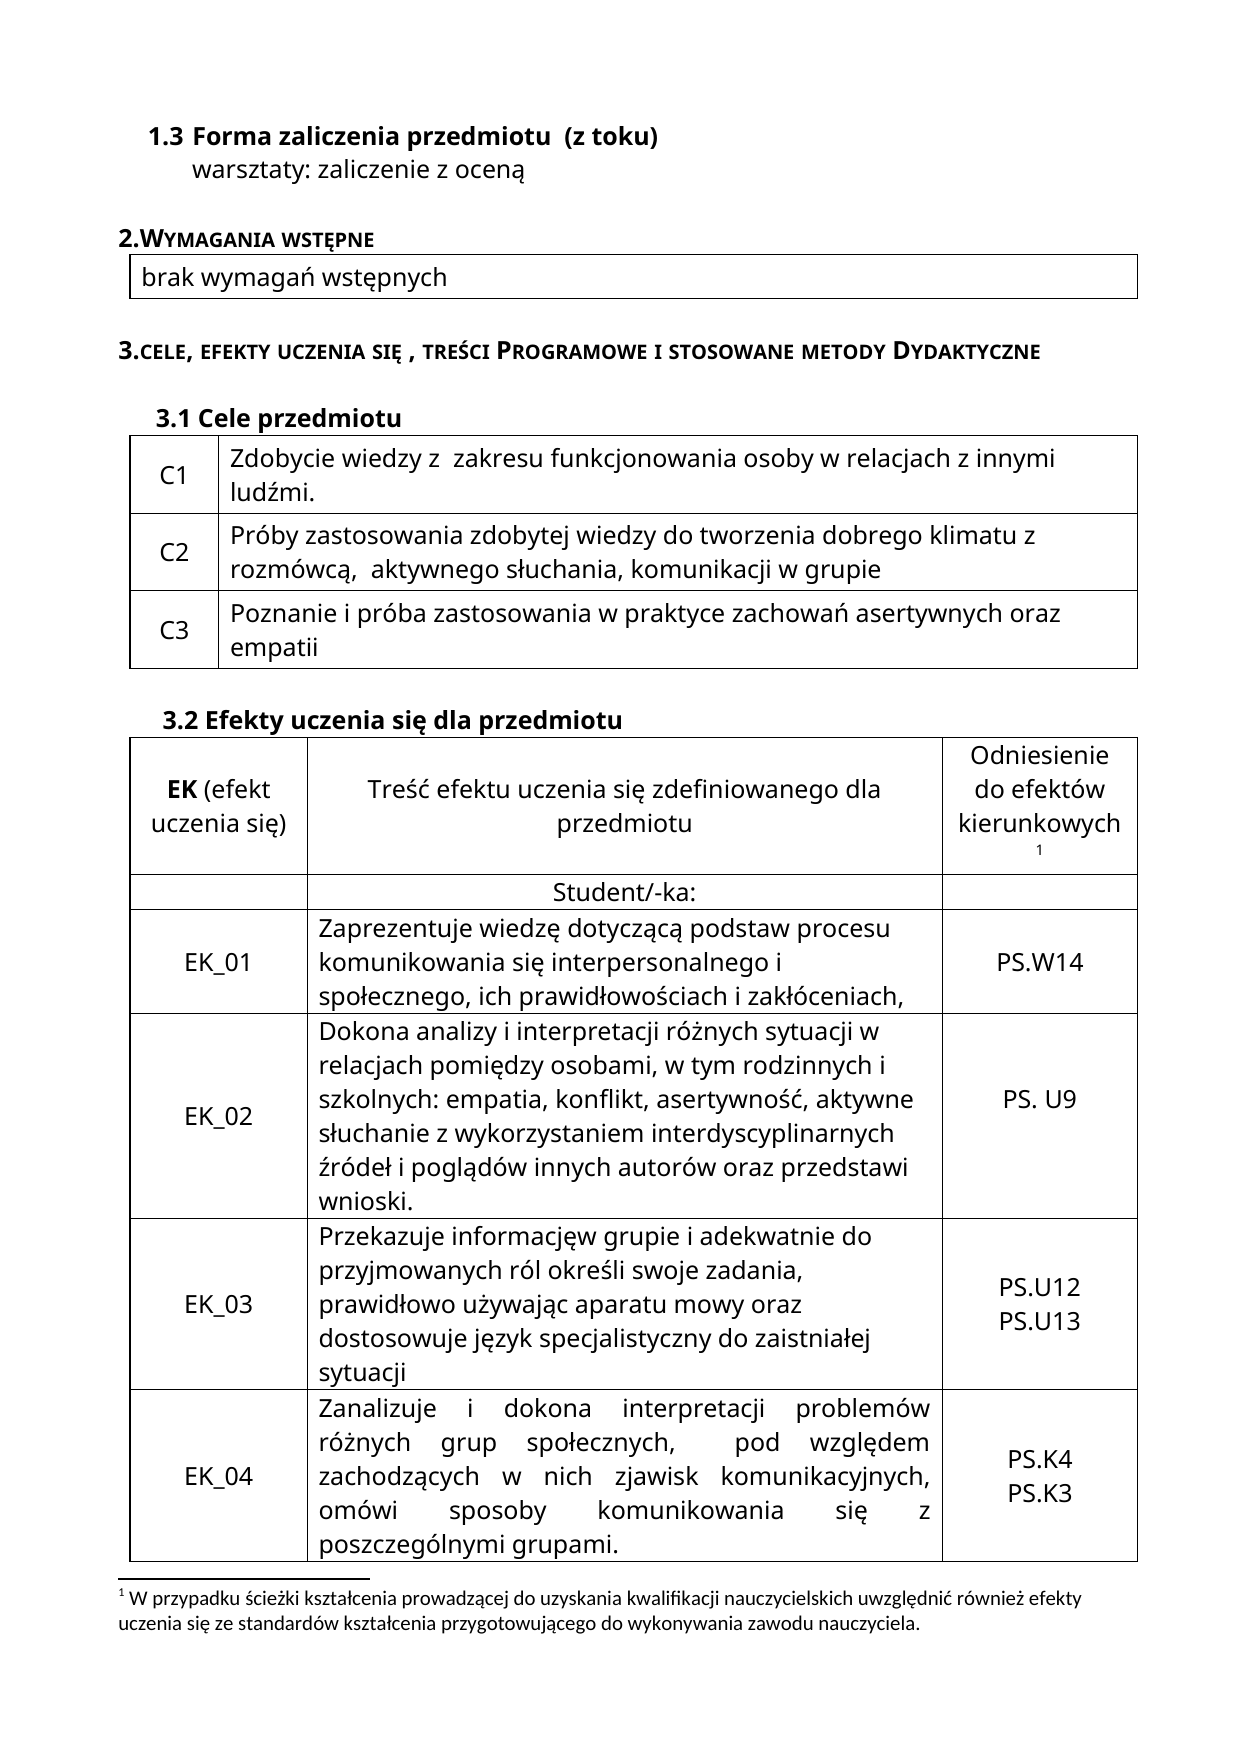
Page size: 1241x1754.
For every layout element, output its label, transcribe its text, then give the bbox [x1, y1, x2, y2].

table_cell PS. U9 [943, 1014, 1137, 1218]
table_cell EK_01 [131, 910, 307, 1012]
table_cell [943, 875, 1137, 909]
table_cell Zaprezentuje wiedzę dotyczącą podstaw procesu komunikowania się interpersonalnego i społecznego, ich prawidłowościach i zakłóceniach, [308, 910, 942, 1012]
table_cell C2 [131, 514, 218, 590]
table_header Treść efektu uczenia się zdefiniowanego dla przedmiotu [308, 738, 942, 874]
table_cell Dokona analizy i interpretacji różnych sytuacji w relacjach pomiędzy osobami, w tym rodzinnych i szkolnych: empatia, konflikt, asertywność, aktywne słuchanie z wykorzystaniem interdyscyplinarnych źródeł i poglądów innych autorów oraz przedstawi wnioski. [308, 1014, 942, 1218]
table_header Odniesienie do efektów kierunkowych [943, 738, 1137, 874]
table_header C1 [131, 436, 218, 513]
table_cell EK_02 [131, 1014, 307, 1218]
table_cell PS.U12 PS.U13 [943, 1219, 1137, 1389]
table_cell EK_03 [131, 1219, 307, 1389]
table_cell Student/-ka: [308, 875, 942, 909]
table_cell Próby zastosowania zdobytej wiedzy do tworzenia dobrego klimatu z rozmówcą, aktywnego słuchania, komunikacji w grupie [219, 514, 1137, 590]
text 2.Wymagania wstępne [118, 220, 1122, 254]
text warsztaty: zaliczenie z oceną [118, 152, 1122, 186]
text 3.1 Cele przedmiotu [156, 401, 1122, 435]
table_cell PS.K4 PS.K3 [943, 1390, 1137, 1561]
table_cell C3 [131, 591, 218, 668]
table_cell PS.W14 [943, 910, 1137, 1012]
table_header EK (efekt uczenia się) [131, 738, 307, 874]
text 1.3 Forma zaliczenia przedmiotu (z toku) [148, 118, 1122, 152]
table_cell [131, 875, 307, 909]
table_header Zdobycie wiedzy z zakresu funkcjonowania osoby w relacjach z innymi ludźmi. [219, 436, 1137, 513]
table_cell Przekazuje informacjęw grupie i adekwatnie do przyjmowanych ról określi swoje zadania, prawidłowo używając aparatu mowy oraz dostosowuje język specjalistyczny do zaistniałej sytuacji [308, 1219, 942, 1389]
text 3.2 Efekty uczenia się dla przedmiotu [162, 703, 1122, 737]
table_cell Zanalizuje i dokona interpretacji problemów różnych grup społecznych, pod względem zachodzących w nich zjawisk komunikacyjnych, omówi sposoby komunikowania się z poszczególnymi grupami. [308, 1390, 942, 1561]
text 3.cele, efekty uczenia się , treści Programowe i stosowane metody Dydaktyczne [118, 333, 1122, 367]
table_cell Poznanie i próba zastosowania w praktyce zachowań asertywnych oraz empatii [219, 591, 1137, 668]
table_header brak wymagań wstępnych [131, 255, 1137, 298]
table_cell EK_04 [131, 1390, 307, 1561]
